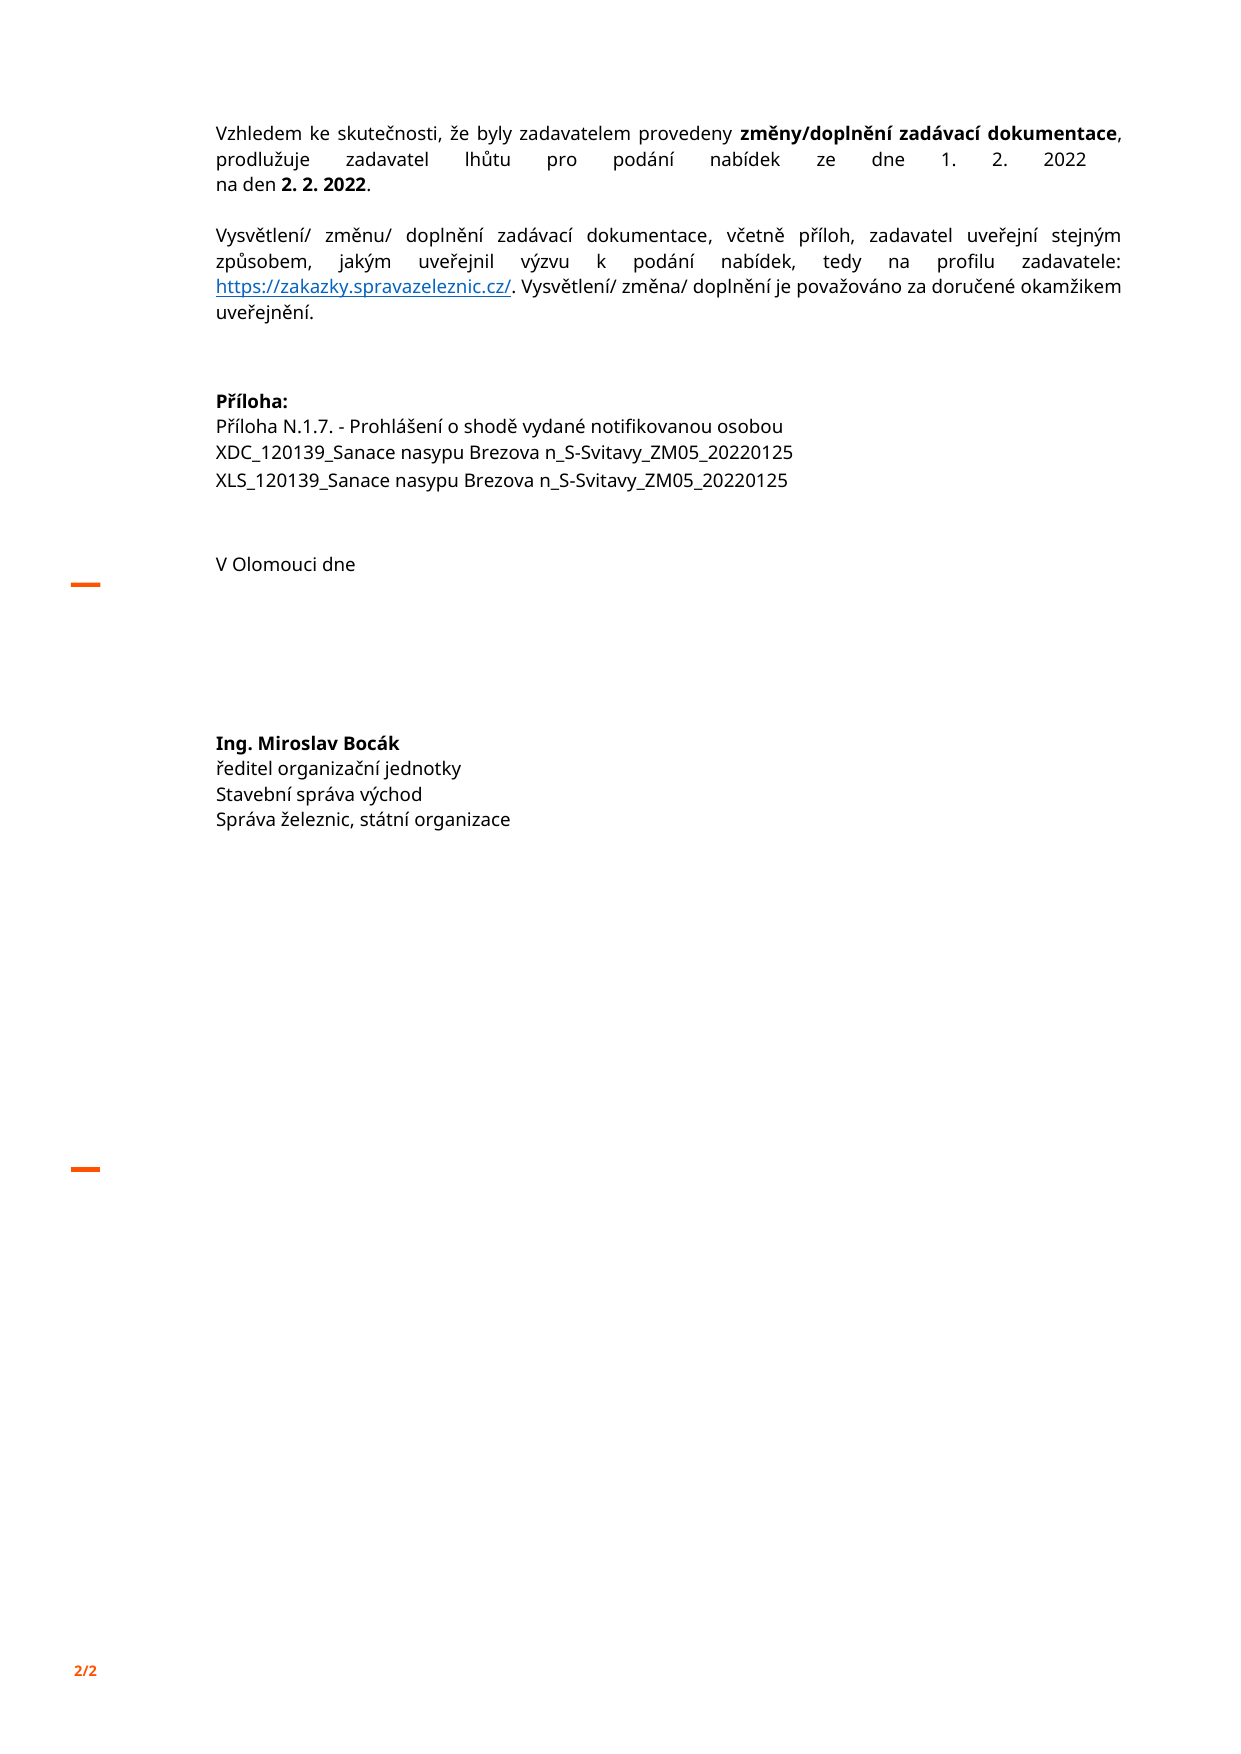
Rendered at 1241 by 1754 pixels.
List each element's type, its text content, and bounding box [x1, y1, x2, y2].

text Stavební správa východ [216, 781, 1122, 807]
text Ing. Miroslav Bocák [216, 730, 1122, 756]
text XLS_120139_Sanace nasypu Brezova n_S-Svitavy_ZM05_20220125 [216, 467, 1122, 493]
text Vzhledem ke skutečnosti, že byly zadavatelem provedeny změny/doplnění zadávací dokumentace, prodlužuje zadavatel lhůtu pro podání nabídek ze dne 1. 2. 2022 na den 2. 2. 2022. [216, 121, 1122, 197]
text XDC_120139_Sanace nasypu Brezova n_S-Svitavy_ZM05_20220125 [216, 439, 1122, 465]
text Příloha N.1.7. - Prohlášení o shodě vydané notifikovanou osobou [216, 414, 1122, 439]
text Příloha: [216, 388, 1122, 414]
text Vysvětlení/ změnu/ doplnění zadávací dokumentace, včetně příloh, zadavatel uveřejní stejným způsobem, jakým uveřejnil výzvu k podání nabídek, tedy na profilu zadavatele: https://zakazky.spravazeleznic.cz/. Vysvětlení/ změna/ doplnění je považováno za doručené okamžikem uveřejnění. [216, 223, 1122, 325]
text ředitel organizační jednotky [216, 756, 1122, 781]
text Správa železnic, státní organizace [216, 807, 1122, 832]
text V Olomouci dne [216, 551, 1122, 577]
